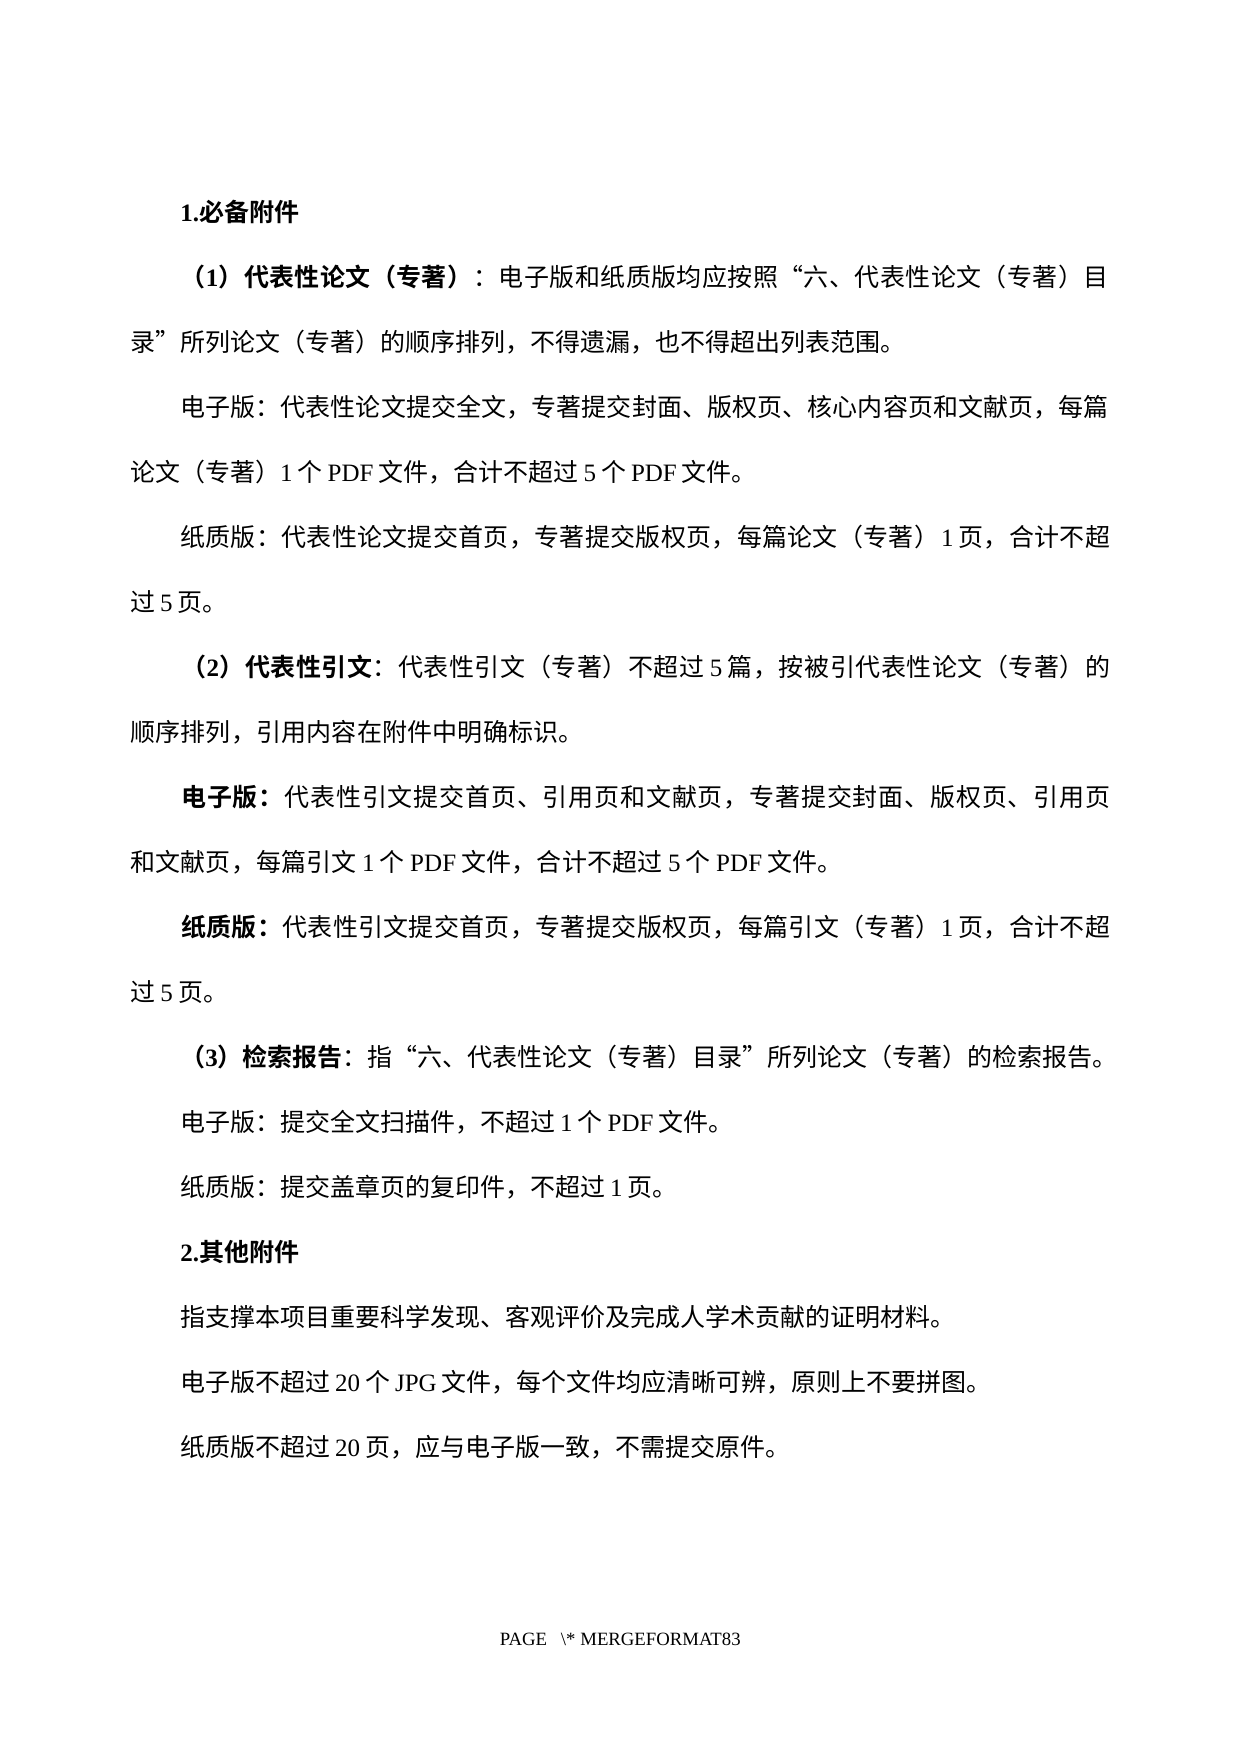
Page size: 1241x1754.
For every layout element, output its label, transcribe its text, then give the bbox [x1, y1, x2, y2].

text 电子版：代表性论文提交全文，专著提交封面、版权页、核心内容页和文献页，每篇论文（专著）1个PDF文件，合计不超过5个PDF文件。 [130, 373, 1110, 503]
text 纸质版不超过20页，应与电子版一致，不需提交原件。 [130, 1413, 1110, 1478]
text 2.其他附件 [130, 1218, 1110, 1283]
text 纸质版：代表性引文提交首页，专著提交版权页，每篇引文（专著）1页，合计不超过5页。 [130, 893, 1110, 1023]
text 电子版：代表性引文提交首页、引用页和文献页，专著提交封面、版权页、引用页和文献页，每篇引文1个PDF文件，合计不超过5个PDF文件。 [130, 763, 1110, 893]
text （2）代表性引文：代表性引文（专著）不超过5篇，按被引代表性论文（专著）的顺序排列，引用内容在附件中明确标识。 [130, 633, 1110, 763]
text 电子版：提交全文扫描件，不超过1个PDF文件。 [130, 1088, 1110, 1153]
text 电子版不超过20个JPG文件，每个文件均应清晰可辨，原则上不要拼图。 [130, 1348, 1110, 1413]
text 纸质版：提交盖章页的复印件，不超过1页。 [130, 1153, 1110, 1218]
text （1）代表性论文（专著）：电子版和纸质版均应按照“六、代表性论文（专著）目录”所列论文（专著）的顺序排列，不得遗漏，也不得超出列表范围。 [130, 243, 1110, 373]
text 纸质版：代表性论文提交首页，专著提交版权页，每篇论文（专著）1页，合计不超过5页。 [130, 503, 1110, 633]
text 1.必备附件 [130, 178, 1110, 243]
text 指支撑本项目重要科学发现、客观评价及完成人学术贡献的证明材料。 [130, 1283, 1110, 1348]
text （3）检索报告：指“六、代表性论文（专著）目录”所列论文（专著）的检索报告。 [130, 1023, 1110, 1088]
